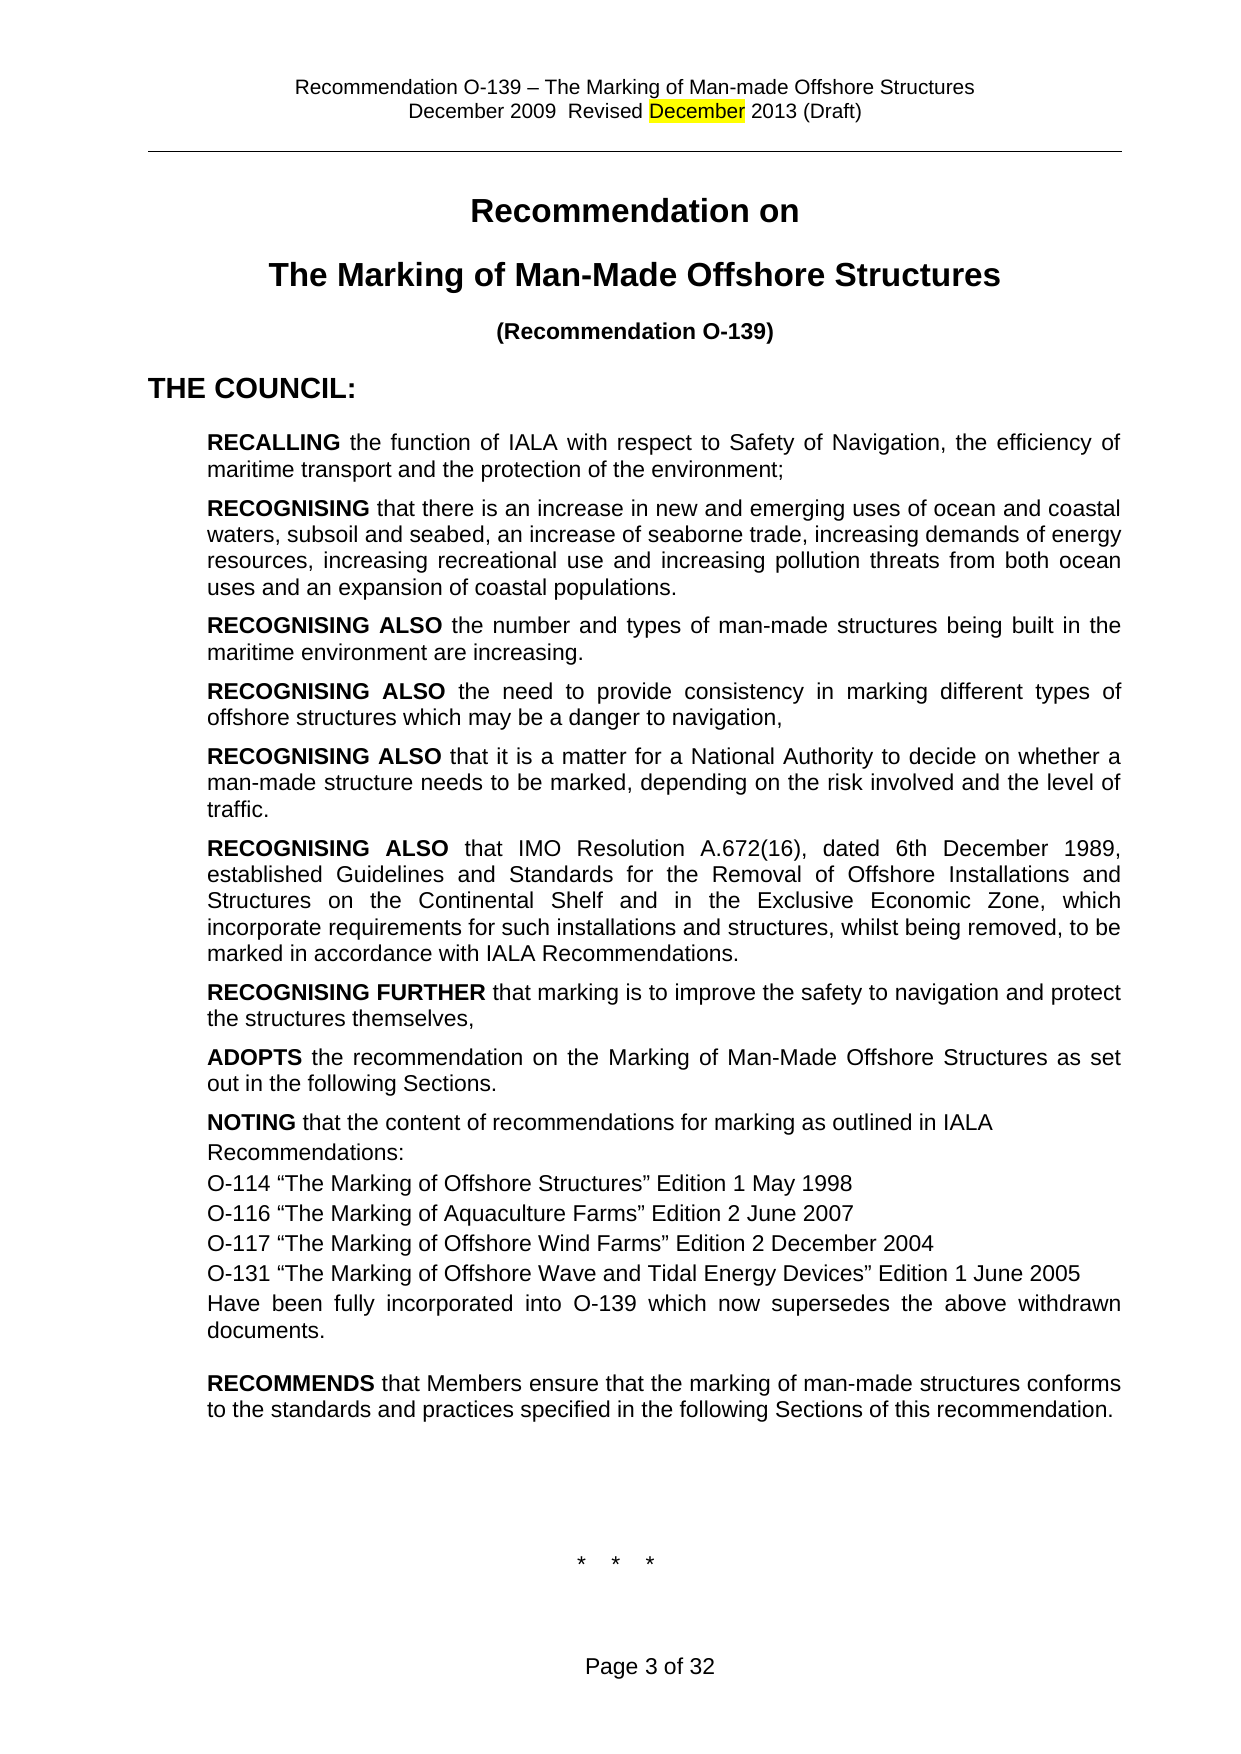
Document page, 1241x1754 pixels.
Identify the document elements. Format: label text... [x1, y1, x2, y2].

text O-116 “The Marking of Aquaculture Farms” Edition 2 June 2007 [207, 1200, 1122, 1226]
text RECOMMENDS that Members ensure that the marking of man-made structures conforms to the standards and practices specified in the following Sections of this recommendation. [207, 1369, 1122, 1422]
text O-117 “The Marking of Offshore Wind Farms” Edition 2 December 2004 [207, 1230, 1122, 1256]
text (Recommendation O-139) [148, 318, 1122, 344]
title The Marking of Man-Made Offshore Structures [148, 255, 1122, 293]
text * * * [148, 1551, 1084, 1578]
text O-131 “The Marking of Offshore Wave and Tidal Energy Devices” Edition 1 June 2005 [207, 1260, 1122, 1287]
text NOTING that the content of recommendations for marking as outlined in IALA Recommendations: [207, 1109, 1122, 1166]
text RECOGNISING ALSO the need to provide consistency in marking different types of offshore structures which may be a danger to navigation, [207, 678, 1122, 730]
text RECOGNISING ALSO that it is a matter for a National Authority to decide on whether a man-made structure needs to be marked, depending on the risk involved and the level of traffic. [207, 743, 1122, 822]
text RECOGNISING ALSO the number and types of man-made structures being built in the maritime environment are increasing. [207, 612, 1122, 665]
text RECOGNISING FURTHER that marking is to improve the safety to navigation and protect the structures themselves, [207, 979, 1122, 1031]
text ADOPTS the recommendation on the Marking of Man-Made Offshore Structures as set out in the following Sections. [207, 1044, 1122, 1097]
text RECOGNISING ALSO that IMO Resolution A.672(16), dated 6th December 1989, established Guidelines and Standards for the Removal of Offshore Installations and Structures on the Continental Shelf and in the Exclusive Economic Zone, which incorporate requirements for such installations and structures, whilst being removed, to be marked in accordance with IALA Recommendations. [207, 834, 1122, 966]
text RECOGNISING that there is an increase in new and emerging uses of ocean and coastal waters, subsoil and seabed, an increase of seaborne trade, increasing demands of energy resources, increasing recreational use and increasing pollution threats from both ocean uses and an expansion of coastal populations. [207, 494, 1122, 600]
text THE COUNCIL: [148, 371, 1122, 404]
title Recommendation on [148, 191, 1122, 230]
text Have been fully incorporated into O-139 which now supersedes the above withdrawn documents. [207, 1290, 1122, 1343]
text RECALLING the function of IALA with respect to Safety of Navigation, the efficiency of maritime transport and the protection of the environment; [207, 429, 1122, 482]
text O-114 “The Marking of Offshore Structures” Edition 1 May 1998 [207, 1169, 1122, 1196]
